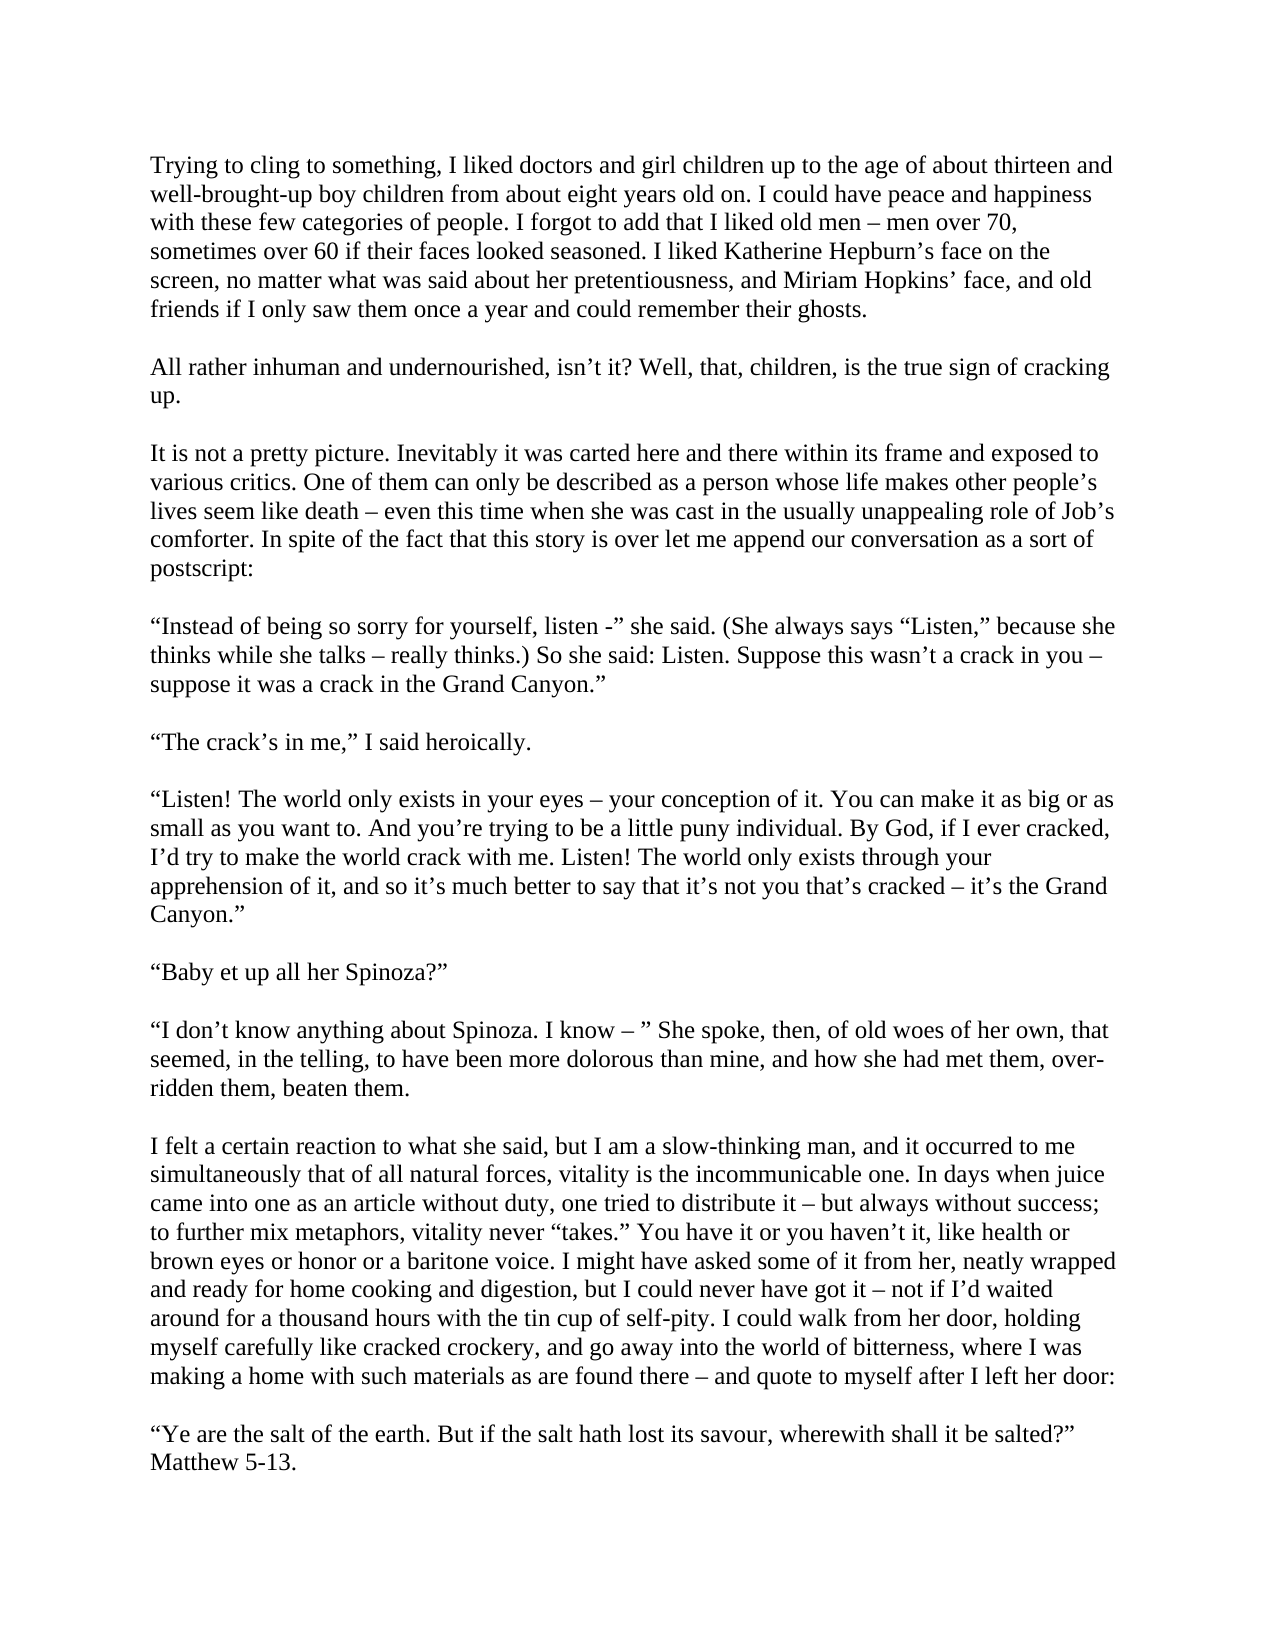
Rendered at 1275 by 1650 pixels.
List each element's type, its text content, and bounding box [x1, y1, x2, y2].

text All rather inhuman and undernourished, isn’t it? Well, that, children, is the true sign of cracking up. [150, 352, 1125, 409]
text It is not a pretty picture. Inevitably it was carted here and there within its frame and exposed to various critics. One of them can only be described as a person whose life makes other people’s lives seem like death – even this time when she was cast in the usually unappealing role of Job’s comforter. In spite of the fact that this story is over let me append our conversation as a sort of postscript: [150, 438, 1125, 582]
text “Baby et up all her Spinoza?” [150, 957, 1125, 986]
text “Listen! The world only exists in your eyes – your conception of it. You can make it as big or as small as you want to. And you’re trying to be a little puny individual. By God, if I ever cracked, I’d try to make the world crack with me. Listen! The world only exists through your apprehension of it, and so it’s much better to say that it’s not you that’s cracked – it’s the Grand Canyon.” [150, 784, 1125, 928]
text I felt a certain reaction to what she said, but I am a slow-thinking man, and it occurred to me simultaneously that of all natural forces, vitality is the incommunicable one. In days when juice came into one as an article without duty, one tried to distribute it – but always without success; to further mix metaphors, vitality never “takes.” You have it or you haven’t it, like health or brown eyes or honor or a baritone voice. I might have asked some of it from her, neatly wrapped and ready for home cooking and digestion, but I could never have got it – not if I’d waited around for a thousand hours with the tin cup of self-pity. I could walk from her door, holding myself carefully like cracked crockery, and go away into the world of bitterness, where I was making a home with such materials as are found there – and quote to myself after I left her door: [150, 1131, 1125, 1389]
text “Ye are the salt of the earth. But if the salt hath lost its savour, wherewith shall it be salted?” Matthew 5-13. [150, 1419, 1125, 1476]
text Trying to cling to something, I liked doctors and girl children up to the age of about thirteen and well-brought-up boy children from about eight years old on. I could have peace and happiness with these few categories of people. I forgot to add that I liked old men – men over 70, sometimes over 60 if their faces looked seasoned. I liked Katherine Hepburn’s face on the screen, no matter what was said about her pretentiousness, and Miriam Hopkins’ face, and old friends if I only saw them once a year and could remember their ghosts. [150, 150, 1125, 322]
text “The crack’s in me,” I said heroically. [150, 727, 1125, 755]
text “Instead of being so sorry for yourself, listen -” she said. (She always says “Listen,” because she thinks while she talks – really thinks.) So she said: Listen. Suppose this wasn’t a crack in you – suppose it was a crack in the Grand Canyon.” [150, 611, 1125, 697]
text “I don’t know anything about Spinoza. I know – ” She spoke, then, of old woes of her own, that seemed, in the telling, to have been more dolorous than mine, and how she had met them, over-ridden them, beaten them. [150, 1015, 1125, 1102]
